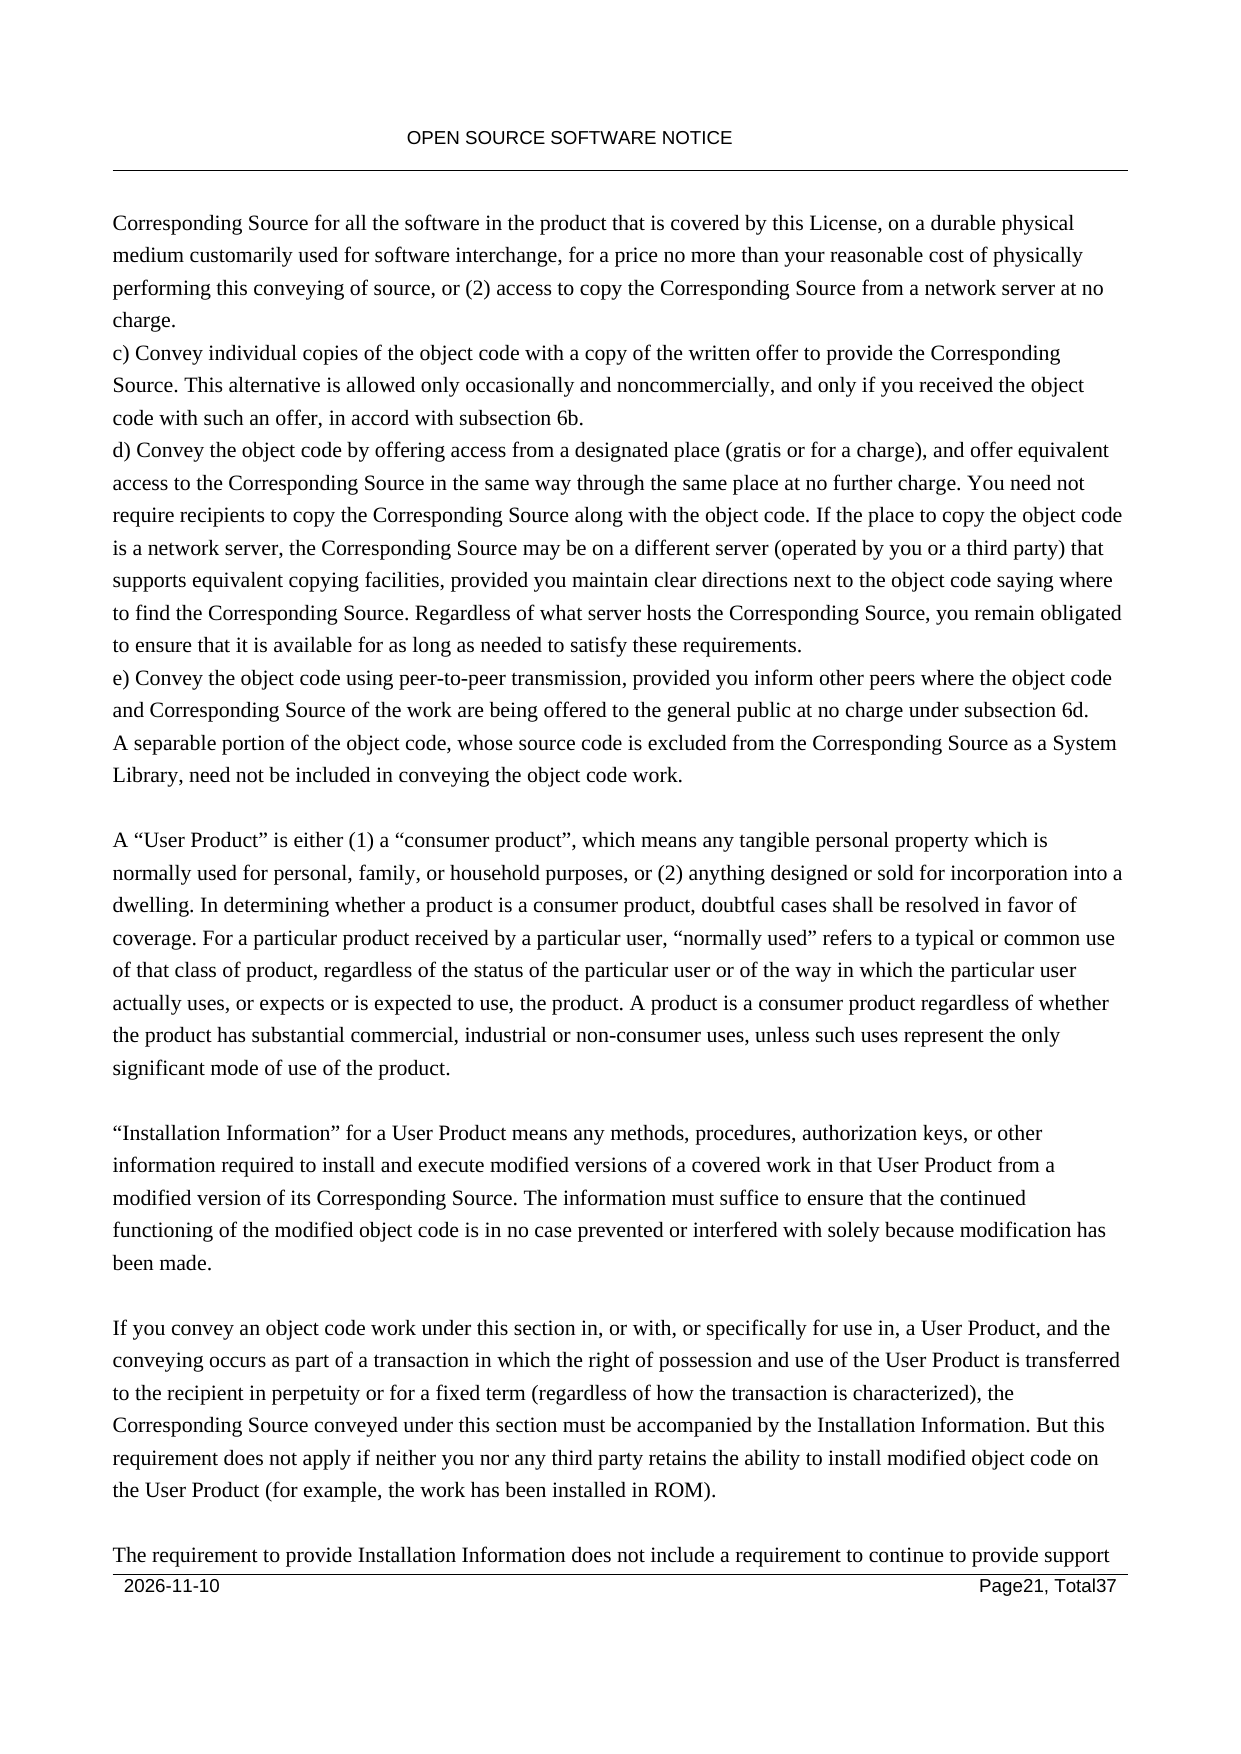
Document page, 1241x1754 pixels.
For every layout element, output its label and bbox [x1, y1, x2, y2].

text [112, 206, 1128, 1571]
